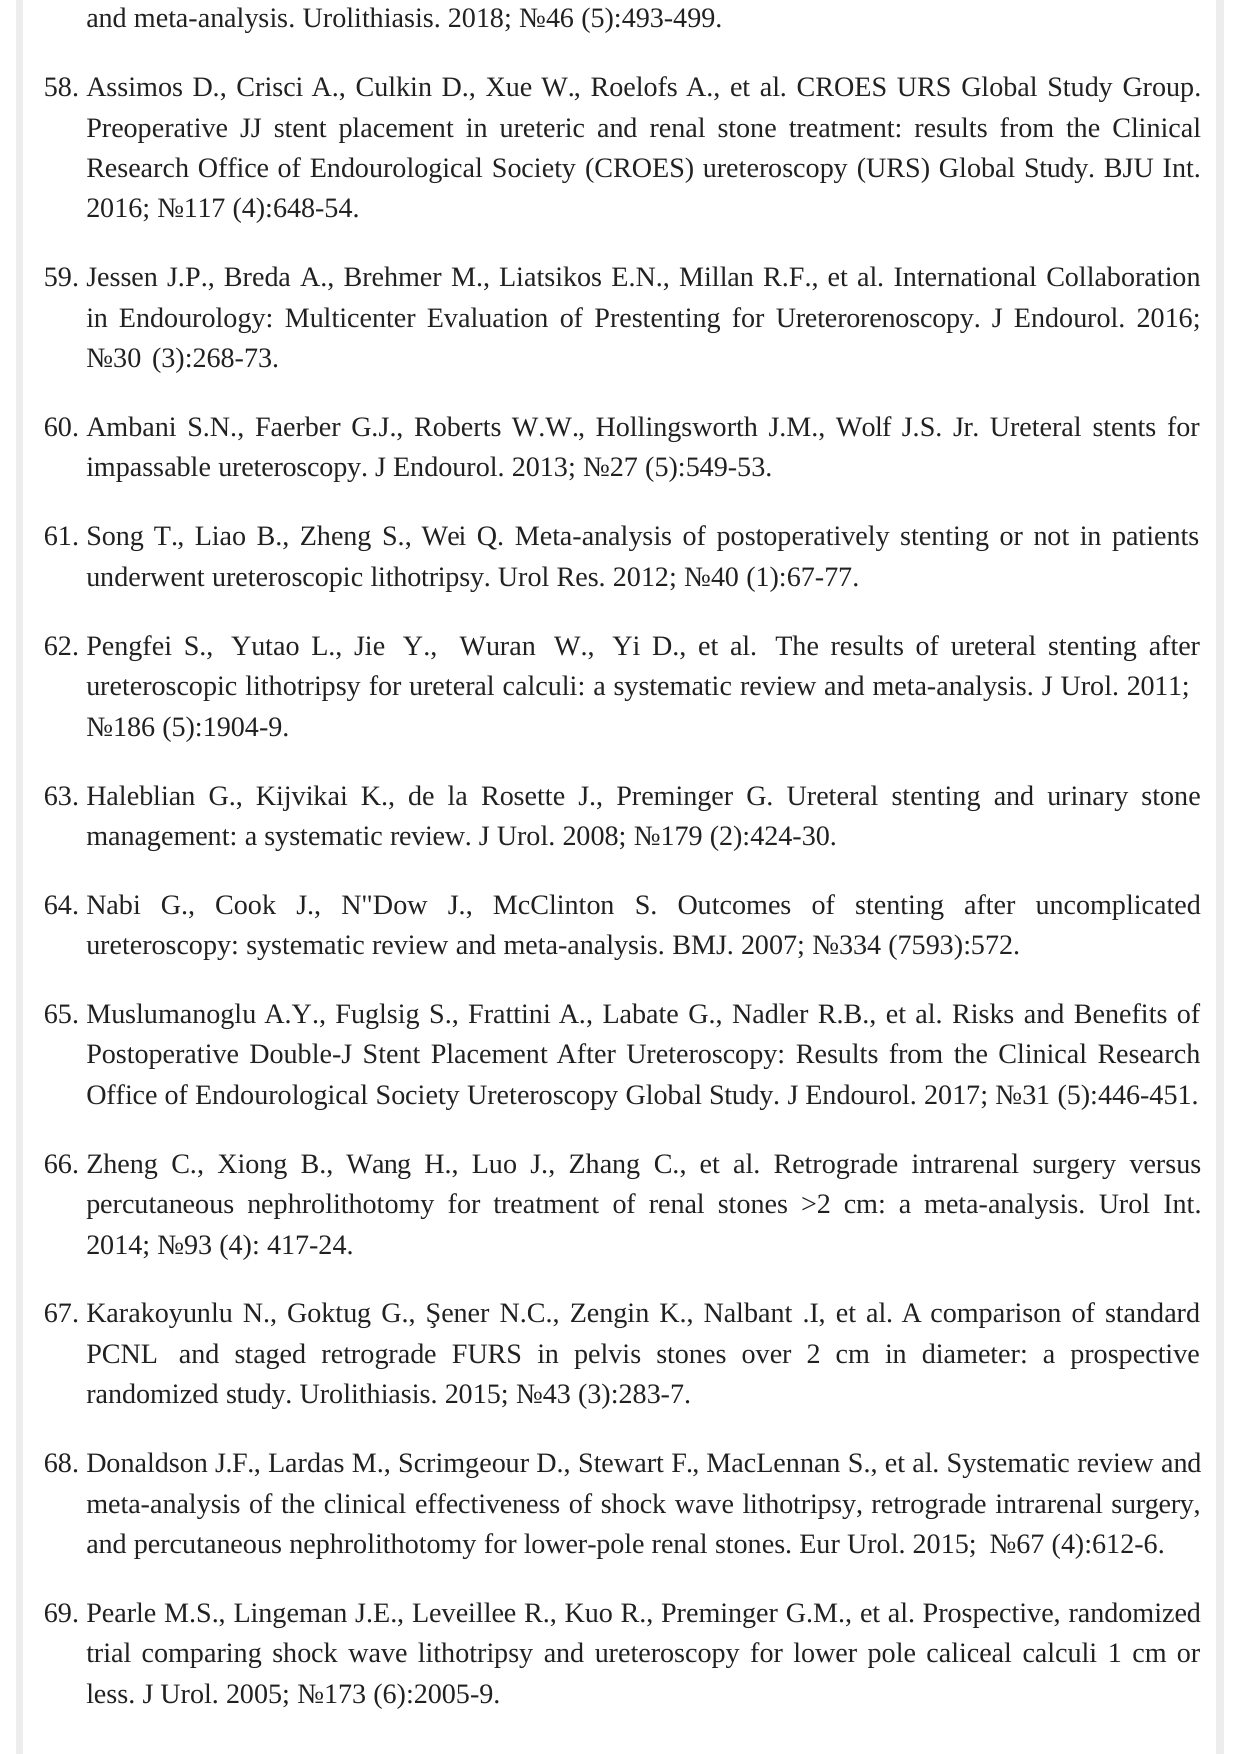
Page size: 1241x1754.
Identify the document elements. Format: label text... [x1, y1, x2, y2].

list Nabi G., Cook J., N"Dow J., McClinton S. Outcomes of stenting after uncomplicated ureteroscopy: systematic review and meta-analysis. BMJ. 2007; №334 (7593):572. [44, 888, 1201, 961]
list Muslumanoglu A.Y., Fuglsig S., Frattini A., Labate G., Nadler R.B., et al. Risks and Benefits of Postoperative Double-J Stent Placement After Ureteroscopy: Results from the Clinical Research Office of Endourological Society Ureteroscopy Global Study. J Endourol. 2017; №31 (5):446-451. [44, 997, 1201, 1110]
text №186 (5):1904-9. [86, 710, 1236, 742]
list Ambani S.N., Faerber G.J., Roberts W.W., Hollingsworth J.M., Wolf J.S. Jr. Ureteral stents for impassable ureteroscopy. J Endourol. 2013; №27 (5):549-53. [44, 410, 1201, 483]
list Pearle M.S., Lingeman J.E., Leveillee R., Kuo R., Preminger G.M., et al. Prospective, randomized trial comparing shock wave lithotripsy and ureteroscopy for lower pole caliceal calculi 1 cm or less. J Urol. 2005; №173 (6):2005-9. [44, 1596, 1201, 1709]
list Haleblian G., Kijvikai K., de la Rosette J., Preminger G. Ureteral stenting and urinary stone management: a systematic review. J Urol. 2008; №179 (2):424-30. [44, 779, 1200, 851]
list Donaldson J.F., Lardas M., Scrimgeour D., Stewart F., MacLennan S., et al. Systematic review and meta-analysis of the clinical effectiveness of shock wave lithotripsy, retrograde intrarenal surgery, and percutaneous nephrolithotomy for lower-pole renal stones. Eur Urol. 2015; №67 (4):612-6. [44, 1446, 1201, 1559]
list Assimos D., Crisci A., Culkin D., Xue W., Roelofs A., et al. CROES URS Global Study Group. Preoperative JJ stent placement in ureteric and renal stone treatment: results from the Clinical Research Office of Endourological Society (CROES) ureteroscopy (URS) Global Study. BJU Int. 2016; №117 (4):648-54. [44, 70, 1201, 224]
list Pengfei S., Yutao L., Jie Y., Wuran W., Yi D., et al. The results of ureteral stenting after ureteroscopic lithotripsy for ureteral calculi: a systematic review and meta-analysis. J Urol. 2011; [44, 629, 1200, 701]
list Song T., Liao B., Zheng S., Wei Q. Meta-analysis of postoperatively stenting or not in patients underwent ureteroscopic lithotripsy. Urol Res. 2012; №40 (1):67-77. [44, 519, 1201, 592]
list Karakoyunlu N., Goktug G., Şener N.C., Zengin K., Nalbant .I, et al. A comparison of standard PCNL and staged retrograde FURS in pelvis stones over 2 cm in diameter: a prospective randomized study. Urolithiasis. 2015; №43 (3):283-7. [44, 1297, 1201, 1410]
list Jessen J.P., Breda A., Brehmer M., Liatsikos E.N., Millan R.F., et al. International Collaboration in Endourology: Multicenter Evaluation of Prestenting for Ureterorenoscopy. J Endourol. 2016; №30 (3):268-73. [44, 260, 1201, 374]
list Zheng C., Xiong B., Wang H., Luo J., Zhang C., et al. Retrograde intrarenal surgery versus percutaneous nephrolithotomy for treatment of renal stones >2 cm: a meta-analysis. Urol Int. 2014; №93 (4): 417-24. [44, 1147, 1201, 1260]
text and meta-analysis. Urolithiasis. 2018; №46 (5):493-499. [86, 1, 1236, 34]
